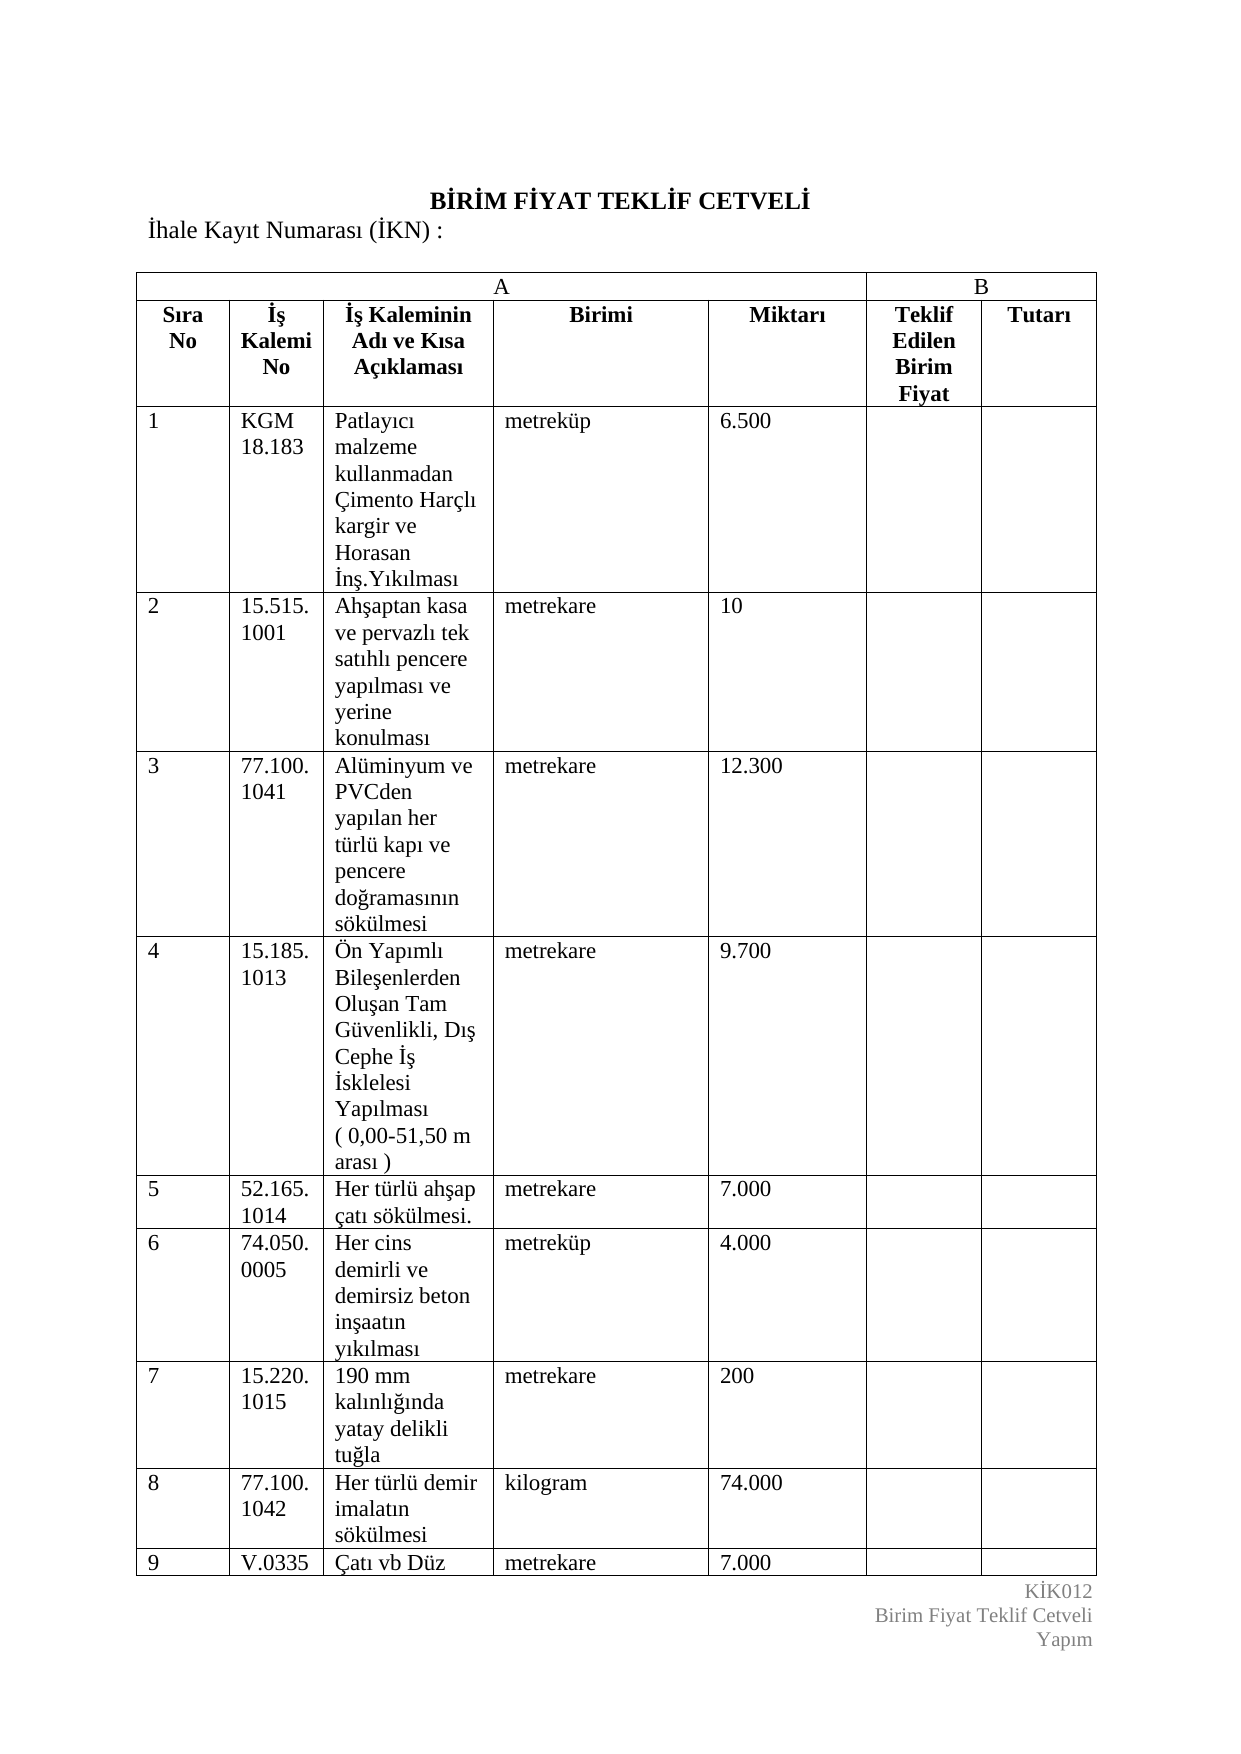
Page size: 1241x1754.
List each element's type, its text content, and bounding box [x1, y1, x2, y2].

table_cell metrekare [494, 937, 708, 1174]
table_cell 2 [137, 593, 229, 751]
table_cell Alüminyum ve PVCden yapılan her türlü kapı ve pencere doğramasının sökülmesi [324, 752, 493, 936]
table_cell 77.100.1041 [230, 752, 323, 936]
text İhale Kayıt Numarası (İKN) : [148, 215, 1093, 243]
table_cell 8 [137, 1469, 229, 1548]
table_cell Her türlü ahşap çatı sökülmesi. [324, 1176, 493, 1228]
table_cell metrekare [494, 752, 708, 936]
table_cell Teklif Edilen Birim Fiyat [867, 301, 981, 406]
table_cell [982, 407, 1096, 592]
table_cell Sıra No [137, 301, 229, 406]
table_cell metreküp [494, 407, 708, 592]
table_cell [867, 1176, 981, 1228]
table_cell [867, 752, 981, 936]
table_cell V.0335 [230, 1549, 323, 1575]
table_cell [982, 1362, 1096, 1467]
table_cell [867, 1229, 981, 1361]
table_cell [867, 1362, 981, 1467]
table_cell [982, 752, 1096, 936]
table_cell 12.300 [709, 752, 866, 936]
table_cell Her türlü demir imalatın sökülmesi [324, 1469, 493, 1548]
table_cell Birimi [494, 301, 708, 406]
table_cell İş Kaleminin Adı ve Kısa Açıklaması [324, 301, 493, 406]
table_cell [982, 1549, 1096, 1575]
table_cell [867, 1549, 981, 1575]
table_cell 74.000 [709, 1469, 866, 1548]
table_cell 6.500 [709, 407, 866, 592]
table_cell 7 [137, 1362, 229, 1467]
table_cell [867, 593, 981, 751]
table_cell [867, 407, 981, 592]
table_cell 5 [137, 1176, 229, 1228]
table_cell metrekare [494, 593, 708, 751]
table_cell Patlayıcı malzeme kullanmadan Çimento Harçlı kargir ve Horasan İnş.Yıkılması [324, 407, 493, 592]
table_cell KGM 18.183 [230, 407, 323, 592]
table_cell [867, 937, 981, 1174]
table_cell metrekare [494, 1362, 708, 1467]
table_cell 15.515.1001 [230, 593, 323, 751]
table_cell Tutarı [982, 301, 1096, 406]
table_cell 190 mm kalınlığında yatay delikli tuğla [324, 1362, 493, 1467]
table_cell [982, 593, 1096, 751]
table_cell 15.220.1015 [230, 1362, 323, 1467]
table_cell [982, 1176, 1096, 1228]
table_cell 9 [137, 1549, 229, 1575]
table_cell 3 [137, 752, 229, 936]
table_cell 9.700 [709, 937, 866, 1174]
table_cell 77.100.1042 [230, 1469, 323, 1548]
table_cell [982, 1469, 1096, 1548]
table_cell kilogram [494, 1469, 708, 1548]
table_cell 10 [709, 593, 866, 751]
table_cell metrekare [494, 1549, 708, 1575]
table_cell [982, 1229, 1096, 1361]
table_cell 74.050.0005 [230, 1229, 323, 1361]
table_header A [137, 273, 866, 299]
table_cell 7.000 [709, 1549, 866, 1575]
table_cell [982, 937, 1096, 1174]
table_cell [867, 1469, 981, 1548]
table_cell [324, 1549, 493, 1575]
table_cell Miktarı [709, 301, 866, 406]
table_cell 200 [709, 1362, 866, 1467]
table_cell 52.165.1014 [230, 1176, 323, 1228]
table_cell 15.185.1013 [230, 937, 323, 1174]
table_cell 1 [137, 407, 229, 592]
table_cell 4.000 [709, 1229, 866, 1361]
table_cell 6 [137, 1229, 229, 1361]
text BİRİM FİYAT TEKLİF CETVELİ [148, 186, 1093, 215]
table_cell 4 [137, 937, 229, 1174]
table_header B [867, 273, 1096, 299]
table_cell metreküp [494, 1229, 708, 1361]
table_cell Her cins demirli ve demirsiz beton inşaatın yıkılması [324, 1229, 493, 1361]
table_cell İş Kalemi No [230, 301, 323, 406]
table_cell 7.000 [709, 1176, 866, 1228]
table_cell Ahşaptan kasa ve pervazlı tek satıhlı pencere yapılması ve yerine konulması [324, 593, 493, 751]
table_cell Ön Yapımlı Bileşenlerden Oluşan Tam Güvenlikli, Dış Cephe İş İsklelesi Yapılması ( 0,00-51,50 m arası ) [324, 937, 493, 1174]
table_cell metrekare [494, 1176, 708, 1228]
